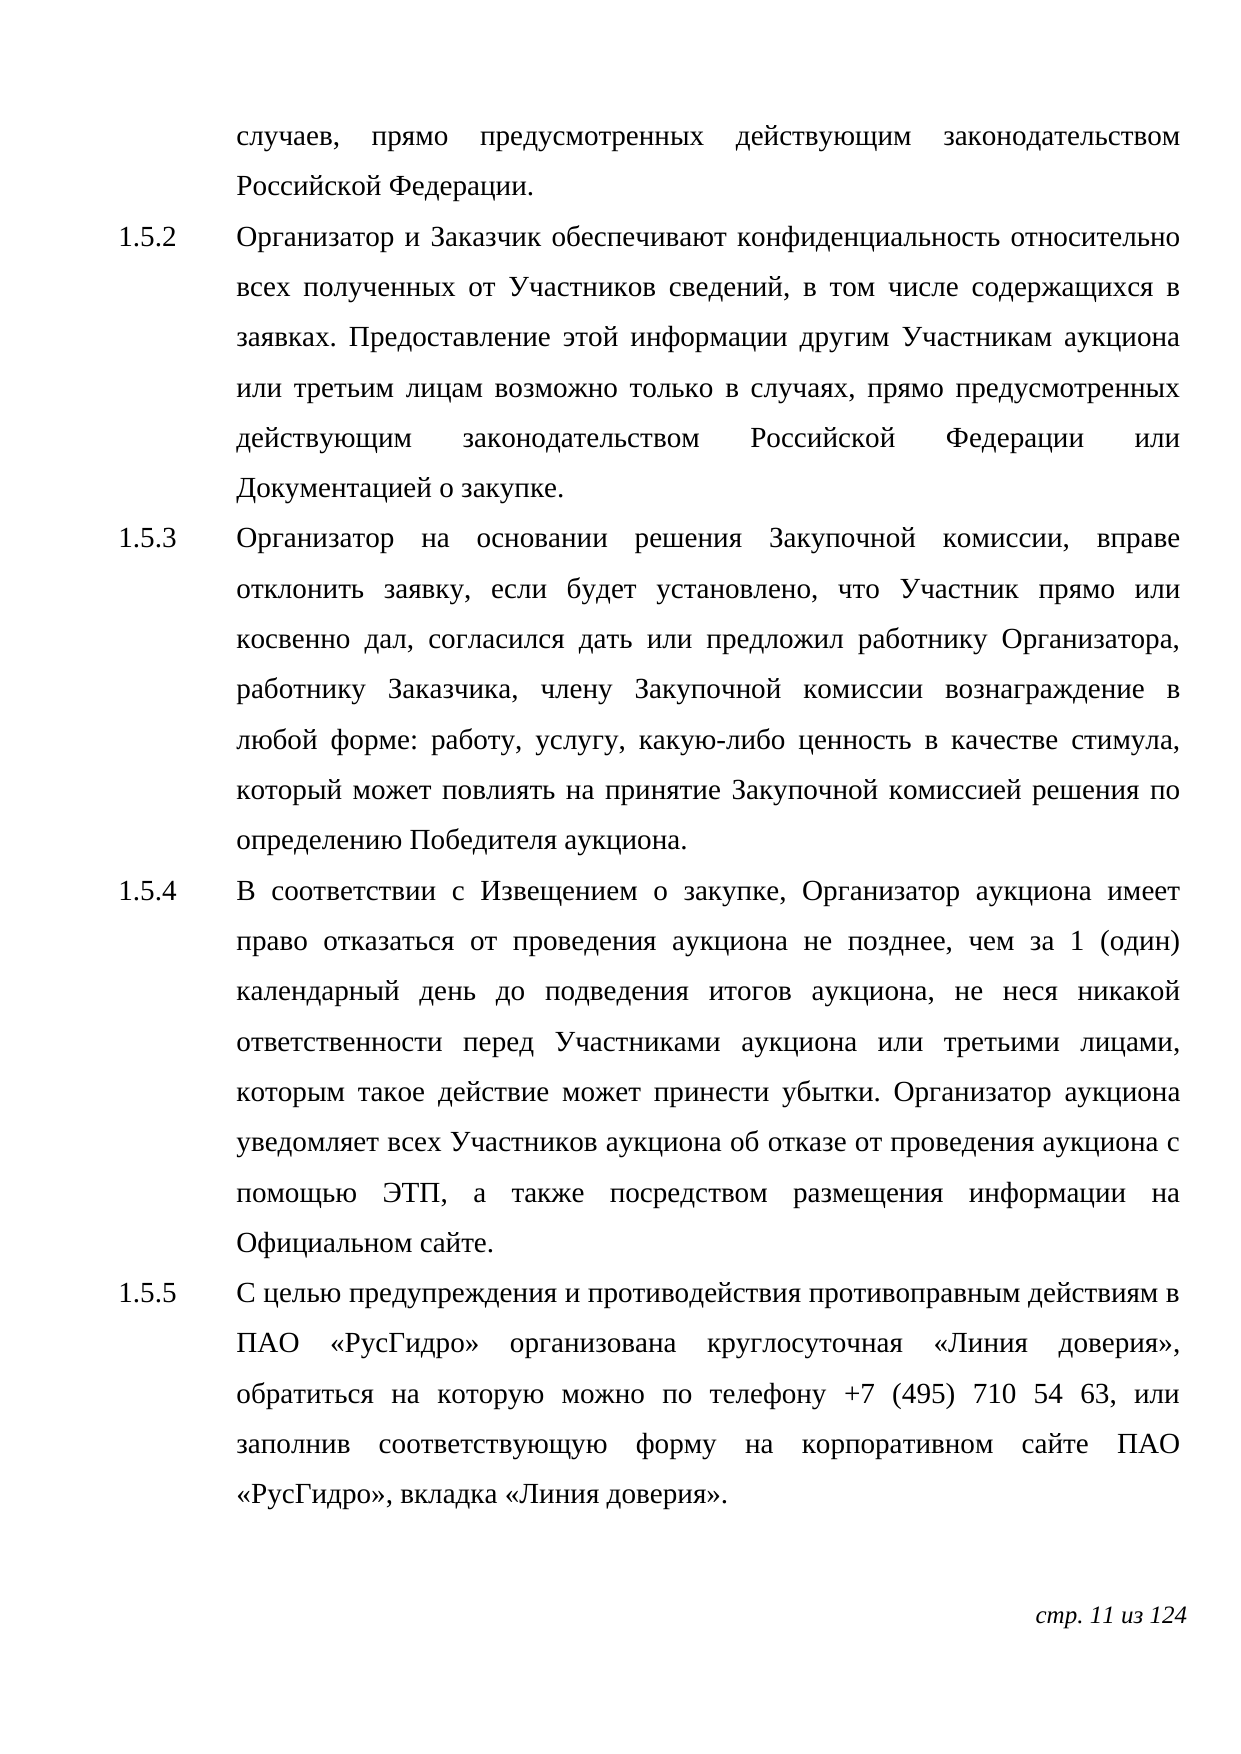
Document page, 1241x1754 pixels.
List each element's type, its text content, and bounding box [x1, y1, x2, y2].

list В соответствии с Извещением о закупке, Организатор аукциона имеет право отказаться от проведения аукциона не позднее, чем за 1 (один) календарный день до подведения итогов аукциона, не неся никакой ответственности перед Участниками аукциона или третьими лицами, которым такое действие может принести убытки. Организатор аукциона уведомляет всех Участников аукциона об отказе от проведения аукциона с помощью ЭТП, а также посредством размещения информации на Официальном сайте. [118, 873, 1181, 1258]
list С целью предупреждения и противодействия противоправным действиям в ПАО «РусГидро» организована круглосуточная «Линия доверия», обратиться на которую можно по телефону +7 (495) 710 54 63, или заполнив соответствующую форму на корпоративном сайте ПАО «РусГидро», вкладка «Линия доверия». [118, 1275, 1181, 1510]
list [118, 118, 1181, 202]
list Организатор и Заказчик обеспечивают конфиденциальность относительно всех полученных от Участников сведений, в том числе содержащихся в заявках. Предоставление этой информации другим Участникам аукциона или третьим лицам возможно только в случаях, прямо предусмотренных действующим законодательством Российской Федерации или Документацией о закупке. [118, 219, 1181, 504]
list Организатор на основании решения Закупочной комиссии, вправе отклонить заявку, если будет установлено, что Участник прямо или косвенно дал, согласился дать или предложил работнику Организатора, работнику Заказчика, члену Закупочной комиссии вознаграждение в любой форме: работу, услугу, какую-либо ценность в качестве стимула, который может повлиять на принятие Закупочной комиссией решения по определению Победителя аукциона. [118, 521, 1181, 856]
